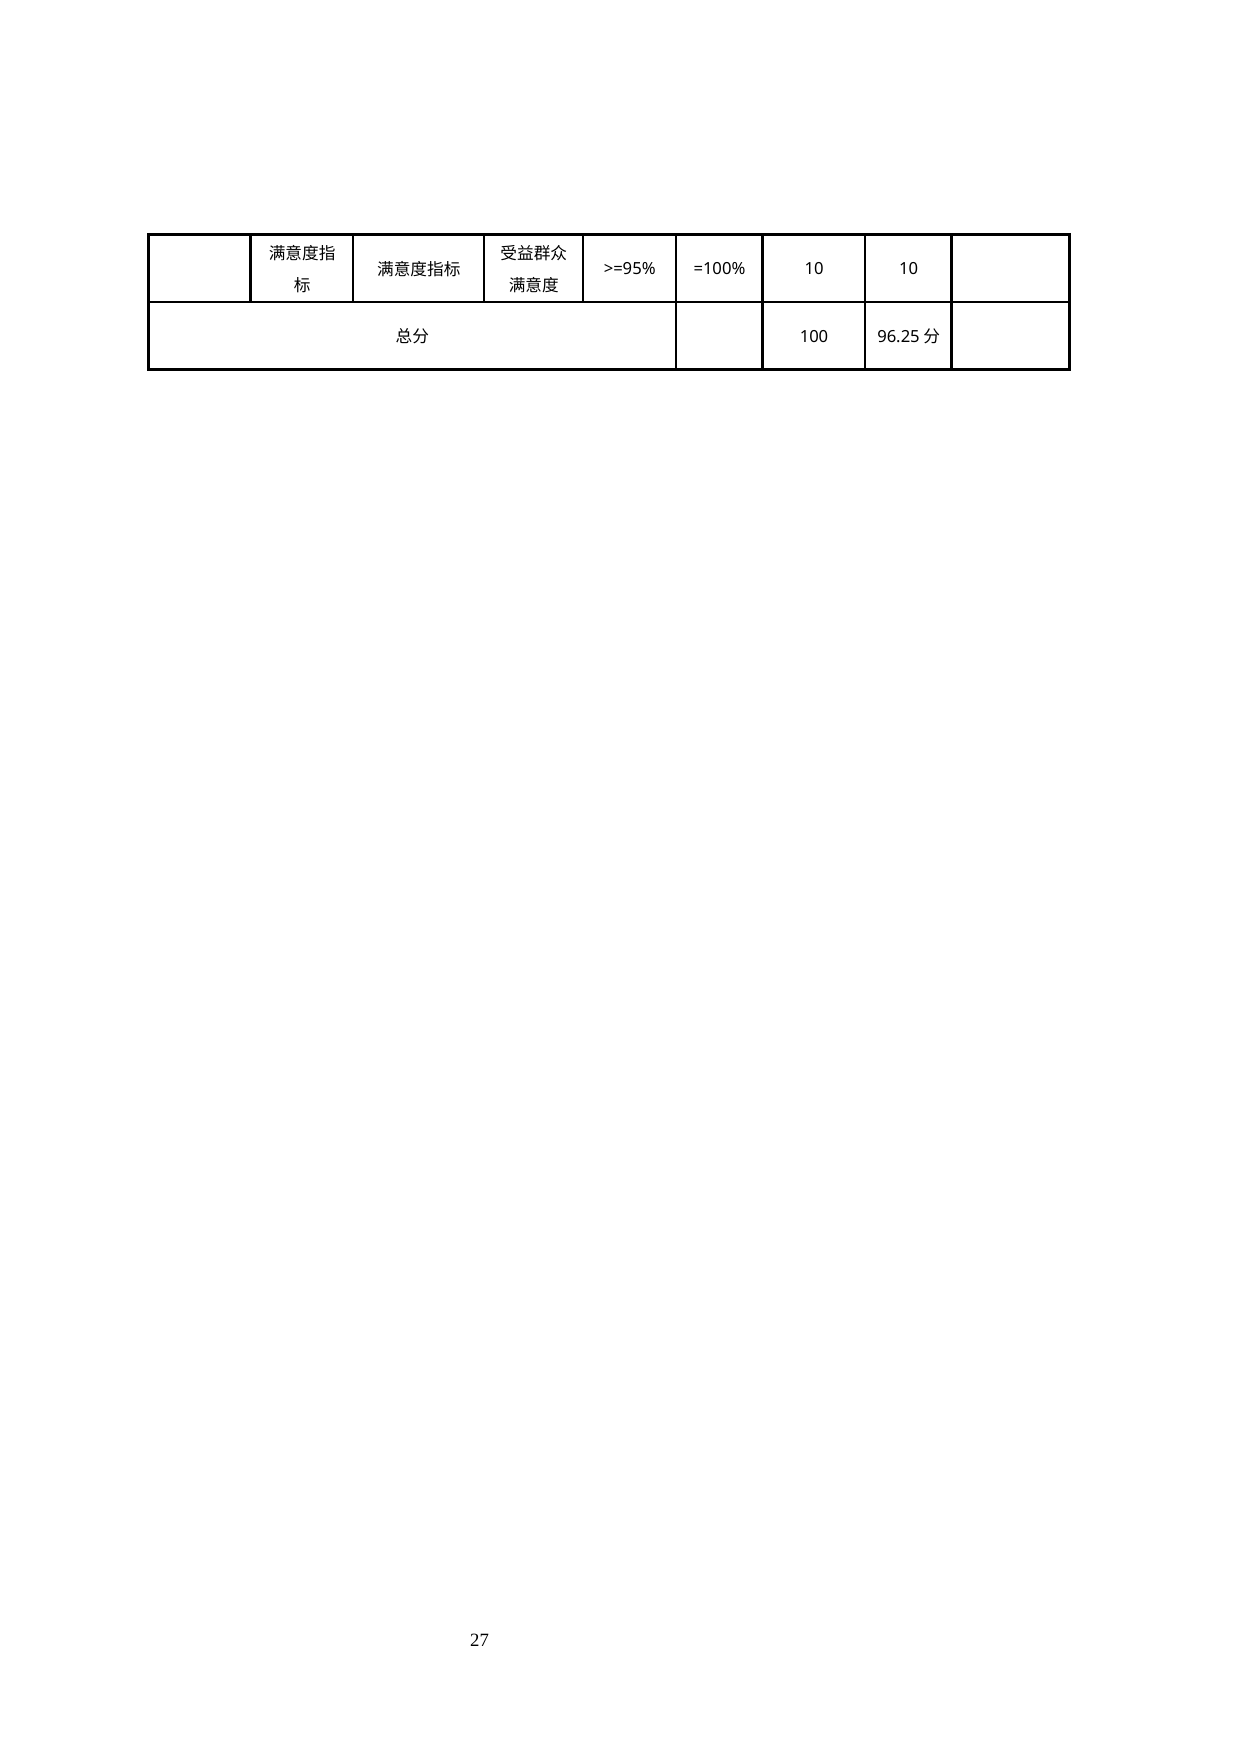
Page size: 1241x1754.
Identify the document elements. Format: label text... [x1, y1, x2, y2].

table_cell =100% [677, 236, 761, 301]
table_cell 96.25分 [866, 303, 950, 368]
table_cell 10 [764, 236, 864, 301]
table_cell 总分 [150, 303, 675, 368]
table_cell 受益群众满意度 [485, 236, 582, 301]
table_cell >=95% [584, 236, 675, 301]
table_cell [677, 303, 761, 368]
table_cell 10 [866, 236, 950, 301]
table_cell 满意度指标 [252, 236, 352, 301]
table_cell [953, 236, 1068, 301]
table_cell 满意度指标 [354, 236, 483, 301]
table_cell [953, 303, 1068, 368]
table_cell 100 [764, 303, 864, 368]
